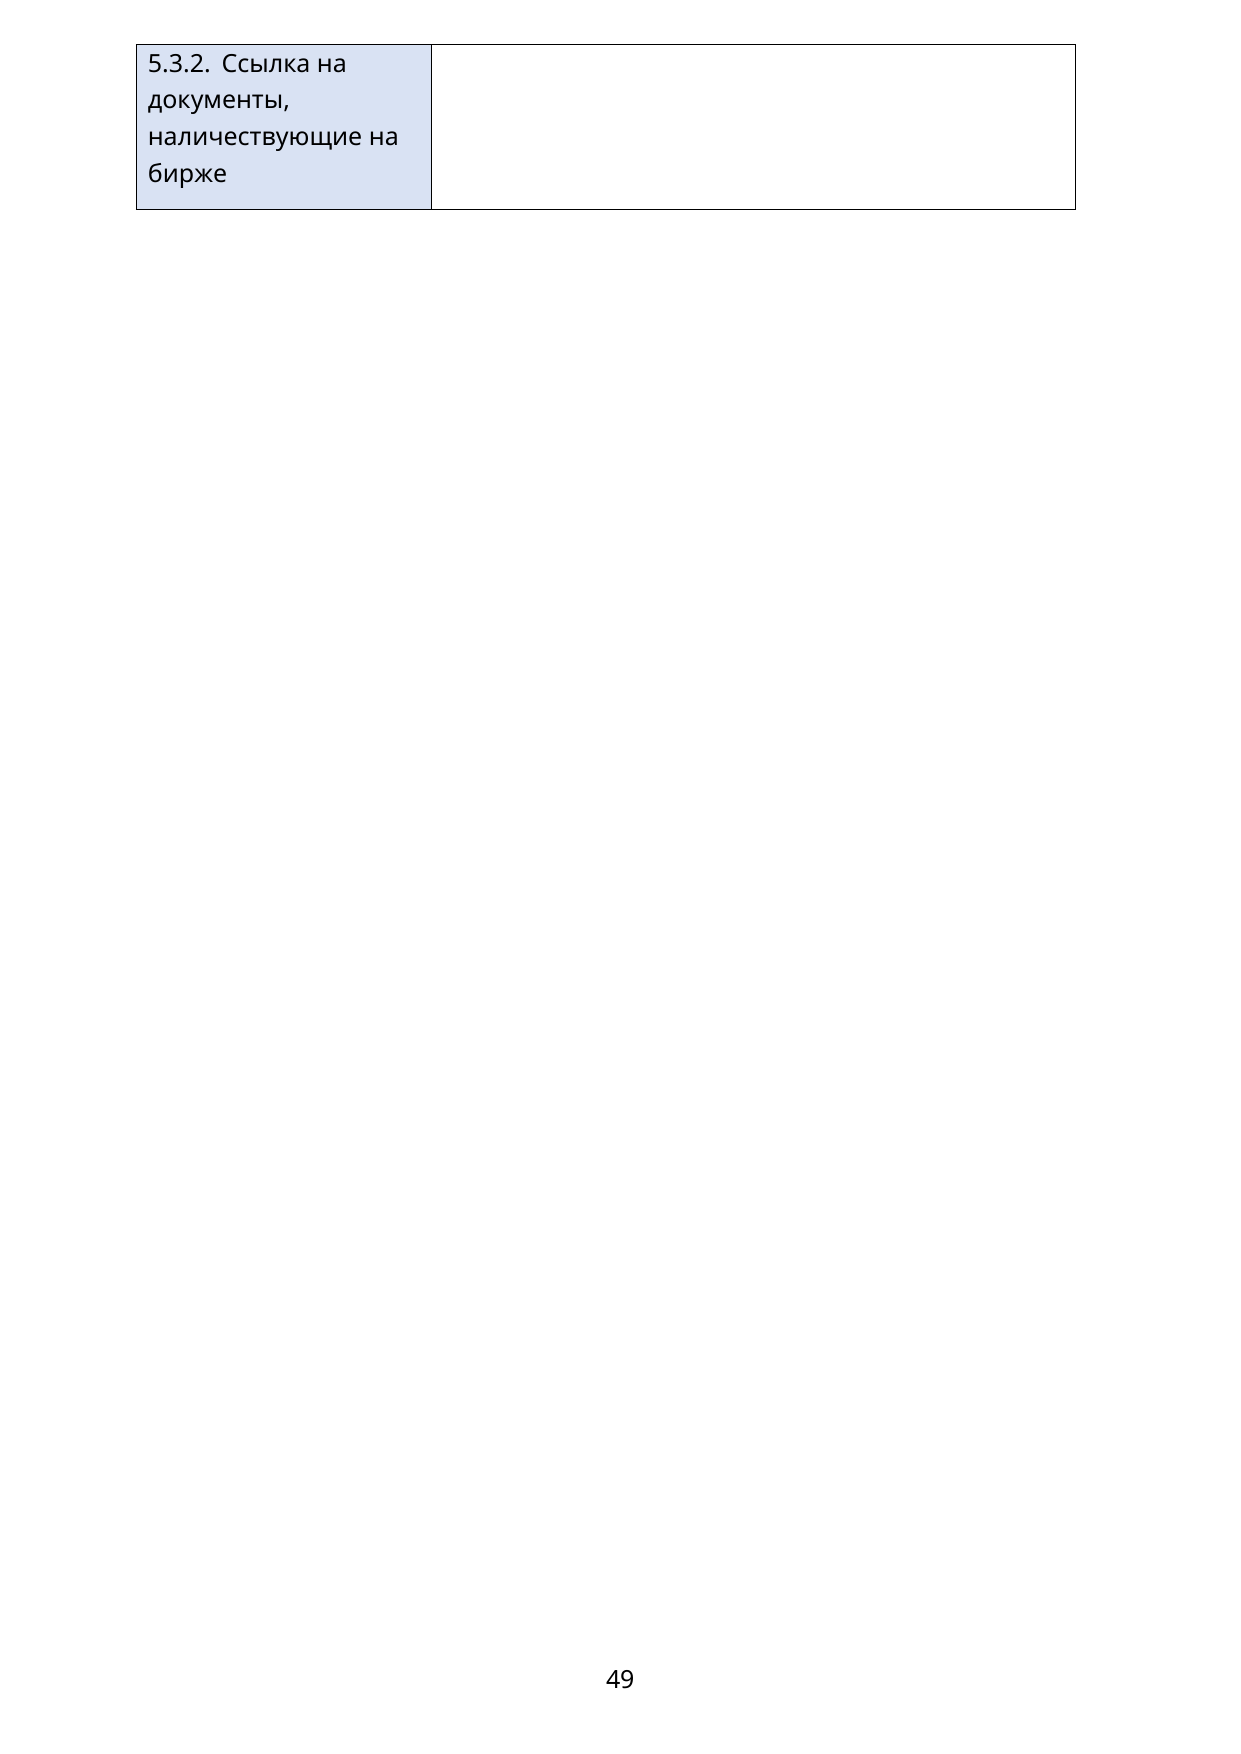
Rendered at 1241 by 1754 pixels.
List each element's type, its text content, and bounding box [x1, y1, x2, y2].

table_cell [432, 45, 1075, 209]
table_cell Ссылка на документы, наличествующие на бирже [137, 45, 431, 209]
